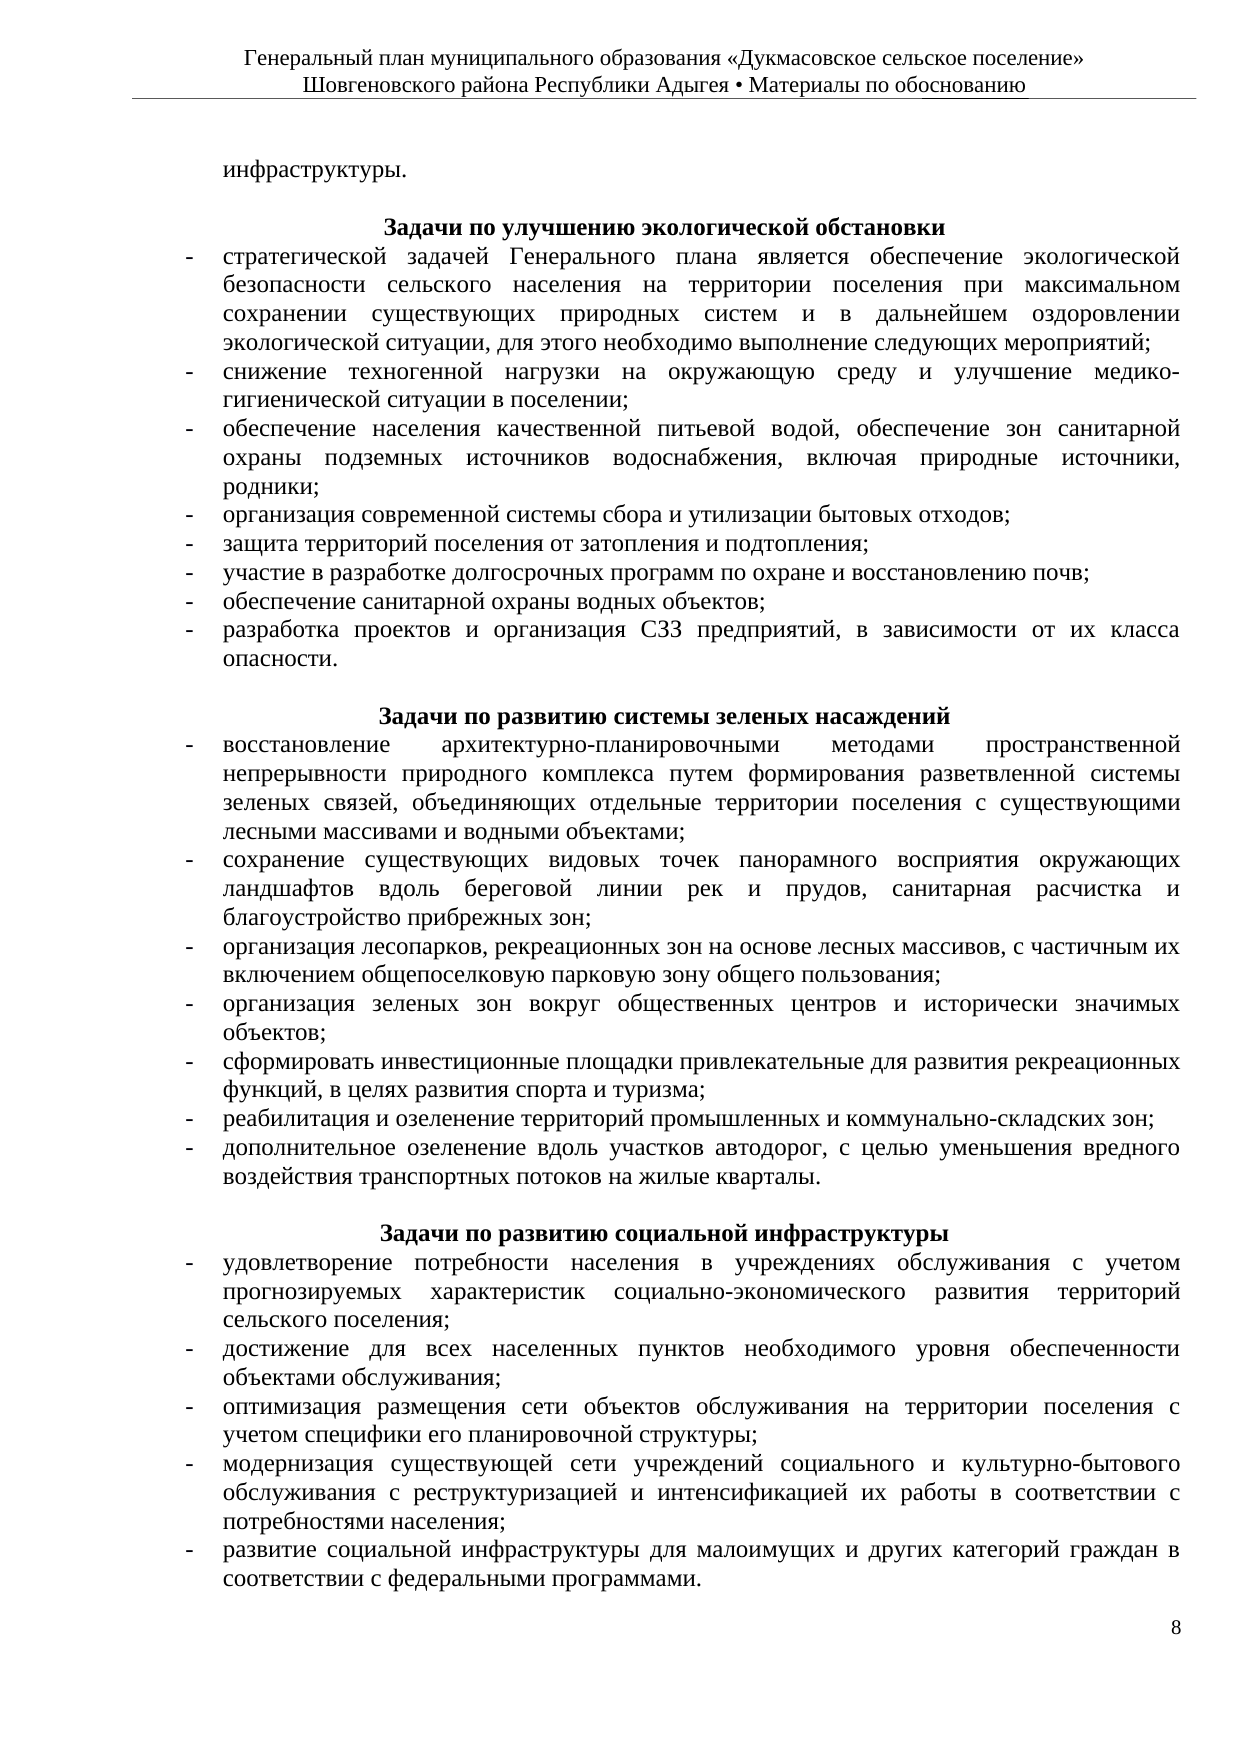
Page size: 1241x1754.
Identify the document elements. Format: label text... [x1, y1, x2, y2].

list защита территорий поселения от затопления и подтопления; [185, 528, 1181, 557]
text Задачи по улучшению экологической обстановки [148, 212, 1181, 241]
list стратегической задачей Генерального плана является обеспечение экологической безопасности сельского населения на территории поселения при максимальном сохранении существующих природных систем и в дальнейшем оздоровлении экологической ситуации, для этого необходимо выполнение следующих мероприятий; [185, 241, 1181, 356]
list организация лесопарков, рекреационных зон на основе лесных массивов, с частичным их включением общепоселковую парковую зону общего пользования; [185, 931, 1181, 988]
list разработка проектов и организация СЗЗ предприятий, в зависимости от их класса опасности. [185, 614, 1181, 672]
list организация зеленых зон вокруг общественных центров и исторически значимых объектов; [185, 988, 1181, 1046]
list дополнительное озеленение вдоль участков автодорог, с целью уменьшения вредного воздействия транспортных потоков на жилые кварталы. [185, 1132, 1181, 1189]
list модернизация существующей сети учреждений социального и культурно-бытового обслуживания с реструктуризацией и интенсификацией их работы в соответствии с потребностями населения; [185, 1448, 1181, 1534]
text Задачи по развитию системы зеленых насаждений [148, 701, 1181, 729]
list обеспечение санитарной охраны водных объектов; [185, 586, 1181, 614]
list реабилитация и озеленение территорий промышленных и коммунально-складских зон; [185, 1103, 1181, 1132]
list развитие социальной инфраструктуры для малоимущих и других категорий граждан в соответствии с федеральными программами. [185, 1534, 1181, 1592]
list участие в разработке долгосрочных программ по охране и восстановлению почв; [185, 557, 1181, 586]
list снижение техногенной нагрузки на окружающую среду и улучшение медико-гигиенической ситуации в поселении; [185, 356, 1181, 413]
list удовлетворение потребности населения в учреждениях обслуживания с учетом прогнозируемых характеристик социально-экономического развития территорий сельского поселения; [185, 1247, 1181, 1333]
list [185, 154, 1181, 183]
list достижение для всех населенных пунктов необходимого уровня обеспеченности объектами обслуживания; [185, 1333, 1181, 1391]
list сохранение существующих видовых точек панорамного восприятия окружающих ландшафтов вдоль береговой линии рек и прудов, санитарная расчистка и благоустройство прибрежных зон; [185, 844, 1181, 931]
text Задачи по развитию социальной инфраструктуры [148, 1218, 1181, 1247]
list восстановление архитектурно-планировочными методами пространственной непрерывности природного комплекса путем формирования разветвленной системы зеленых связей, объединяющих отдельные территории поселения с существующими лесными массивами и водными объектами; [185, 729, 1181, 844]
list оптимизация размещения сети объектов обслуживания на территории поселения с учетом специфики его планировочной структуры; [185, 1391, 1181, 1448]
list обеспечение населения качественной питьевой водой, обеспечение зон санитарной охраны подземных источников водоснабжения, включая природные источники, родники; [185, 413, 1181, 499]
list организация современной системы сбора и утилизации бытовых отходов; [185, 499, 1181, 528]
list сформировать инвестиционные площадки привлекательные для развития рекреационных функций, в целях развития спорта и туризма; [185, 1046, 1181, 1103]
